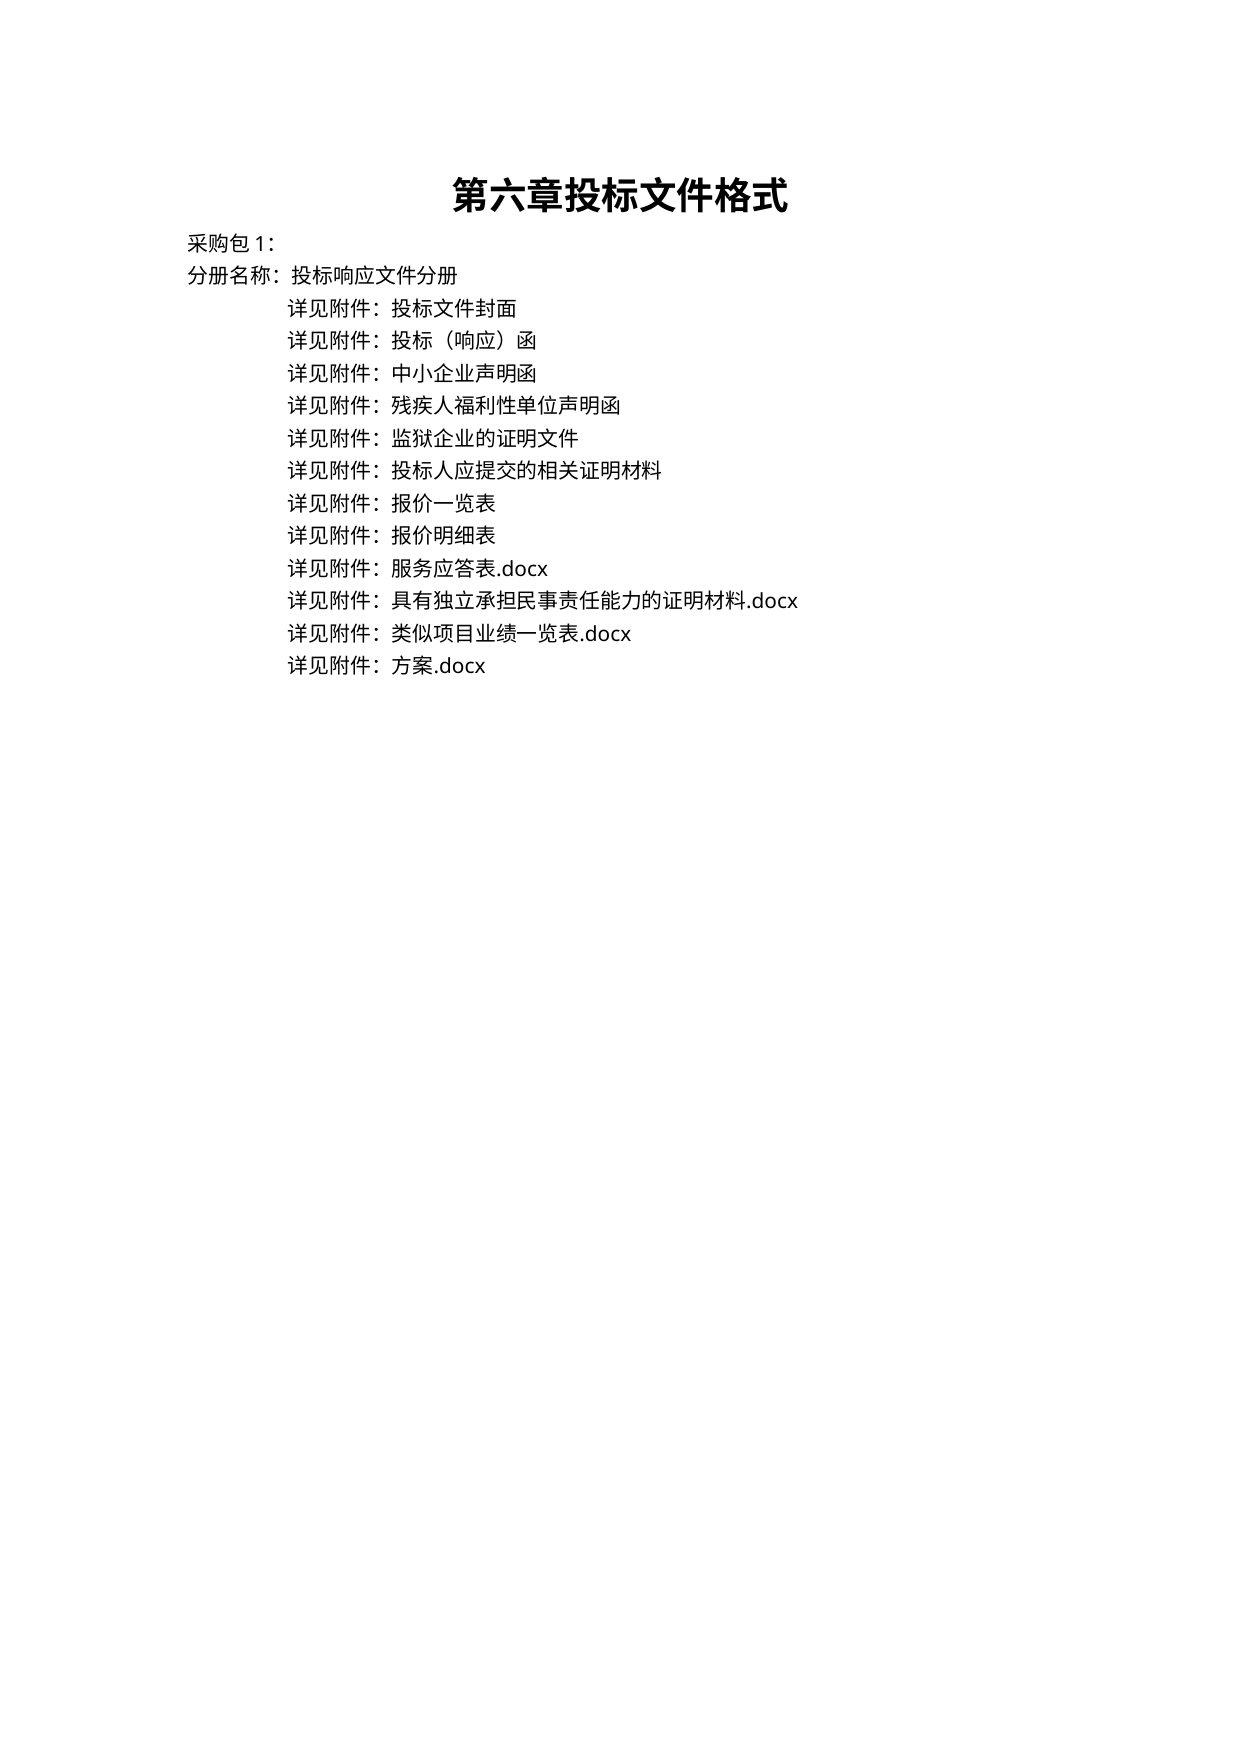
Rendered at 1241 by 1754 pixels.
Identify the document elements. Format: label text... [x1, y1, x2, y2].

text 详见附件：残疾人福利性单位声明函 [187, 389, 1053, 422]
text 详见附件：类似项目业绩一览表.docx [187, 617, 1053, 649]
text 详见附件：投标人应提交的相关证明材料 [187, 454, 1053, 487]
text 详见附件：方案.docx [187, 649, 1053, 682]
text 详见附件：具有独立承担民事责任能力的证明材料.docx [187, 584, 1053, 617]
text 详见附件：报价一览表 [187, 487, 1053, 519]
text 详见附件：服务应答表.docx [187, 552, 1053, 584]
text 详见附件：中小企业声明函 [187, 357, 1053, 389]
text 分册名称：投标响应文件分册 [187, 259, 1053, 292]
text 详见附件：监狱企业的证明文件 [187, 422, 1053, 454]
text 详见附件：投标文件封面 [187, 292, 1053, 324]
text 第六章投标文件格式 [187, 162, 1053, 227]
text 详见附件：报价明细表 [187, 519, 1053, 552]
text 详见附件：投标（响应）函 [187, 324, 1053, 357]
text 采购包1： [187, 227, 1053, 259]
